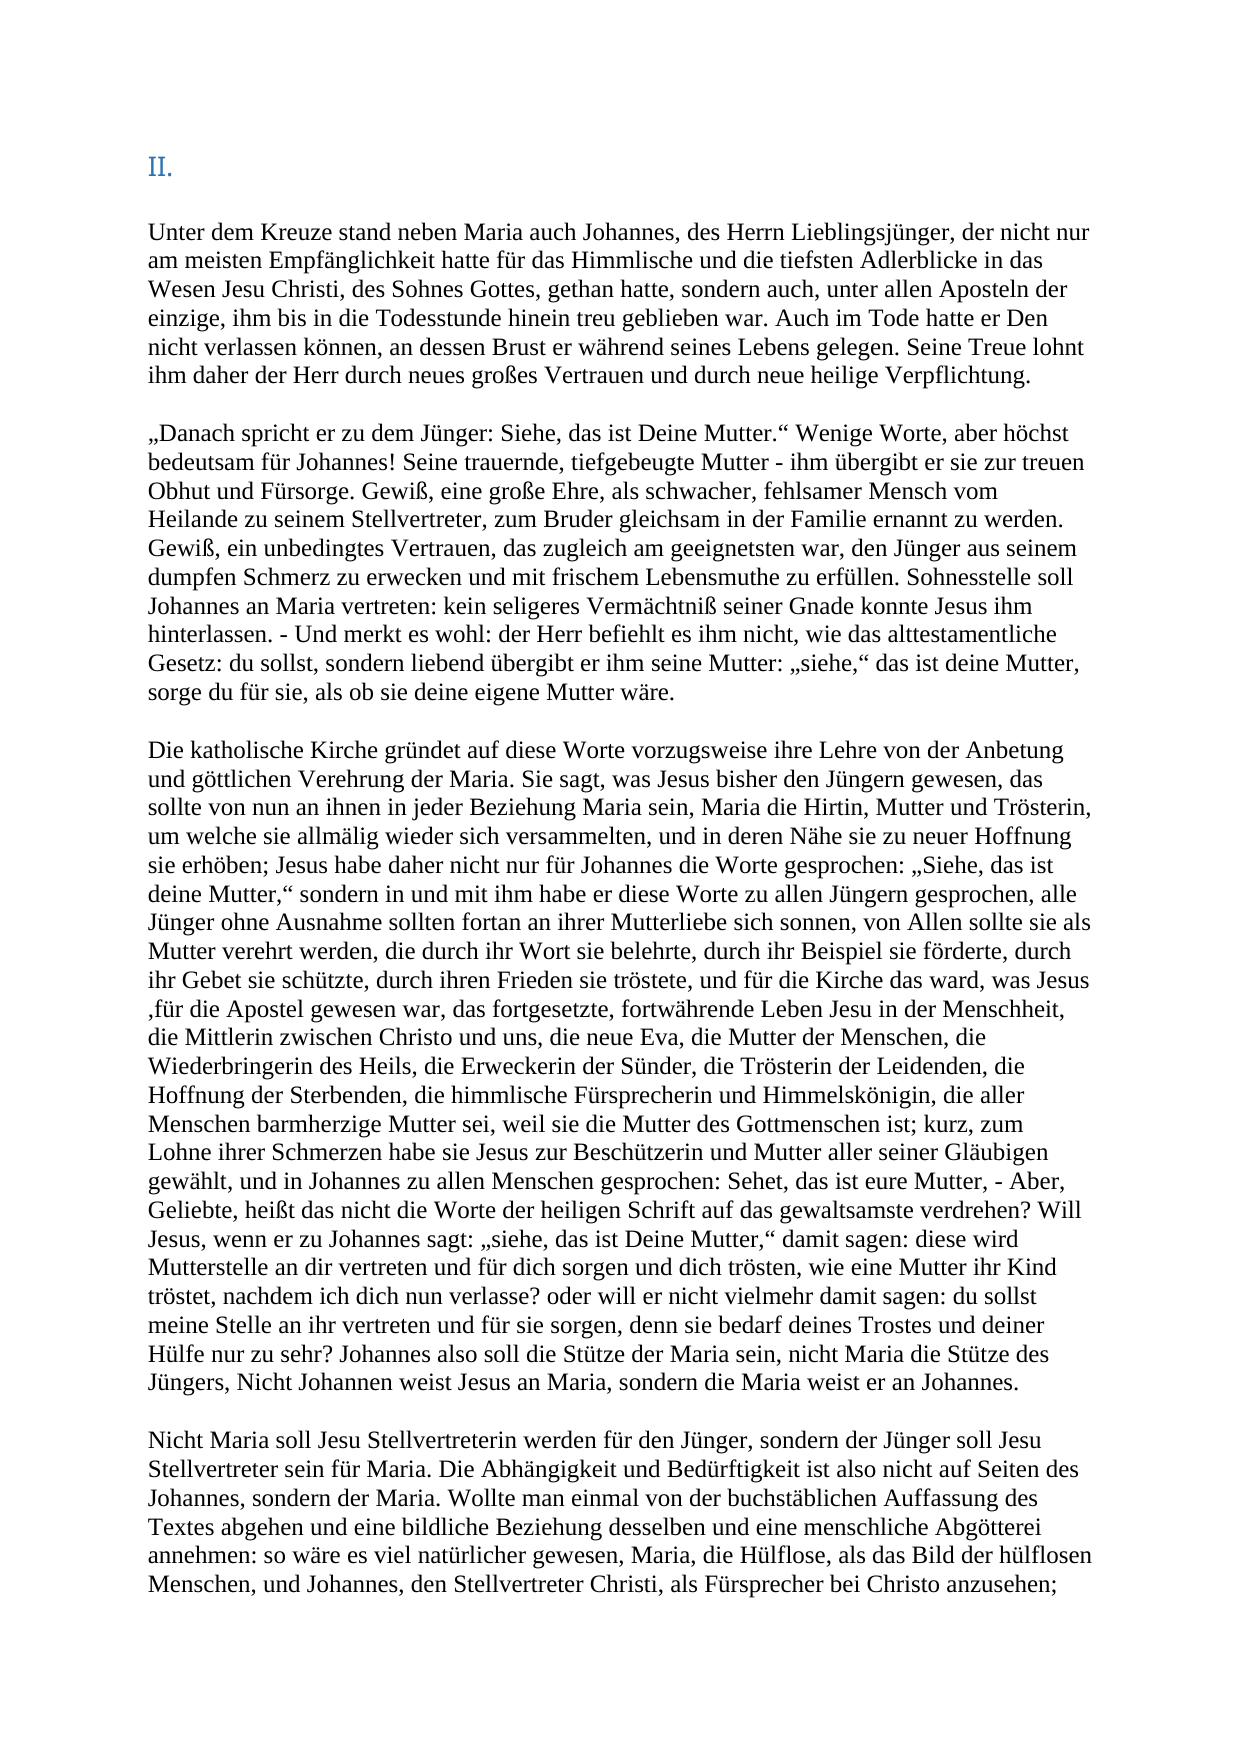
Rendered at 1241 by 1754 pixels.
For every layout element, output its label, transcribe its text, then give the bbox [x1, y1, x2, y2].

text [148, 1425, 1093, 1598]
text Unter dem Kreuze stand neben Maria auch Johannes, des Herrn Lieblingsjünger, der nicht nur am meisten Empfänglichkeit hatte für das Himmlische und die tiefsten Adlerblicke in das Wesen Jesu Christi, des Sohnes Gottes, gethan hatte, sondern auch, unter allen Aposteln der einzige, ihm bis in die Todesstunde hinein treu geblieben war. Auch im Tode hatte er Den nicht verlassen können, an dessen Brust er während seines Lebens gelegen. Seine Treue lohnt ihm daher der Herr durch neues großes Vertrauen und durch neue heilige Verpflichtung. [148, 217, 1093, 389]
subtitle II. [148, 148, 1093, 184]
text Die katholische Kirche gründet auf diese Worte vorzugsweise ihre Lehre von der Anbetung und göttlichen Verehrung der Maria. Sie sagt, was Jesus bisher den Jüngern gewesen, das sollte von nun an ihnen in jeder Beziehung Maria sein, Maria die Hirtin, Mutter und Trösterin, um welche sie allmälig wieder sich versammelten, und in deren Nähe sie zu neuer Hoffnung sie erhöben; Jesus habe daher nicht nur für Johannes die Worte gesprochen: „Siehe, das ist deine Mutter,“ sondern in und mit ihm habe er diese Worte zu allen Jüngern gesprochen, alle Jünger ohne Ausnahme sollten fortan an ihrer Mutterliebe sich sonnen, von Allen sollte sie als Mutter verehrt werden, die durch ihr Wort sie belehrte, durch ihr Beispiel sie förderte, durch ihr Gebet sie schützte, durch ihren Frieden sie tröstete, und für die Kirche das ward, was Jesus ,für die Apostel gewesen war, das fortgesetzte, fortwährende Leben Jesu in der Menschheit, die Mittlerin zwischen Christo und uns, die neue Eva, die Mutter der Menschen, die Wiederbringerin des Heils, die Erweckerin der Sünder, die Trösterin der Leidenden, die Hoffnung der Sterbenden, die himmlische Fürsprecherin und Himmelskönigin, die aller Menschen barmherzige Mutter sei, weil sie die Mutter des Gottmenschen ist; kurz, zum Lohne ihrer Schmerzen habe sie Jesus zur Beschützerin und Mutter aller seiner Gläubigen gewählt, und in Johannes zu allen Menschen gesprochen: Sehet, das ist eure Mutter, - Aber, Geliebte, heißt das nicht die Worte der heiligen Schrift auf das gewaltsamste verdrehen? Will Jesus, wenn er zu Johannes sagt: „siehe, das ist Deine Mutter,“ damit sagen: diese wird Mutterstelle an dir vertreten und für dich sorgen und dich trösten, wie eine Mutter ihr Kind tröstet, nachdem ich dich nun verlasse? oder will er nicht vielmehr damit sagen: du sollst meine Stelle an ihr vertreten und für sie sorgen, denn sie bedarf deines Trostes und deiner Hülfe nur zu sehr? Johannes also soll die Stütze der Maria sein, nicht Maria die Stütze des Jüngers, Nicht Johannen weist Jesus an Maria, sondern die Maria weist er an Johannes. [148, 735, 1093, 1396]
text „Danach spricht er zu dem Jünger: Siehe, das ist Deine Mutter.“ Wenige Worte, aber höchst bedeutsam für Johannes! Seine trauernde, tiefgebeugte Mutter - ihm übergibt er sie zur treuen Obhut und Fürsorge. Gewiß, eine große Ehre, als schwacher, fehlsamer Mensch vom Heilande zu seinem Stellvertreter, zum Bruder gleichsam in der Familie ernannt zu werden. Gewiß, ein unbedingtes Vertrauen, das zugleich am geeignetsten war, den Jünger aus seinem dumpfen Schmerz zu erwecken und mit frischem Lebensmuthe zu erfüllen. Sohnesstelle soll Johannes an Maria vertreten: kein seligeres Vermächtniß seiner Gnade konnte Jesus ihm hinterlassen. - Und merkt es wohl: der Herr befiehlt es ihm nicht, wie das alttestamentliche Gesetz: du sollst, sondern liebend übergibt er ihm seine Mutter: „siehe,“ das ist deine Mutter, sorge du für sie, als ob sie deine eigene Mutter wäre. [148, 418, 1093, 706]
